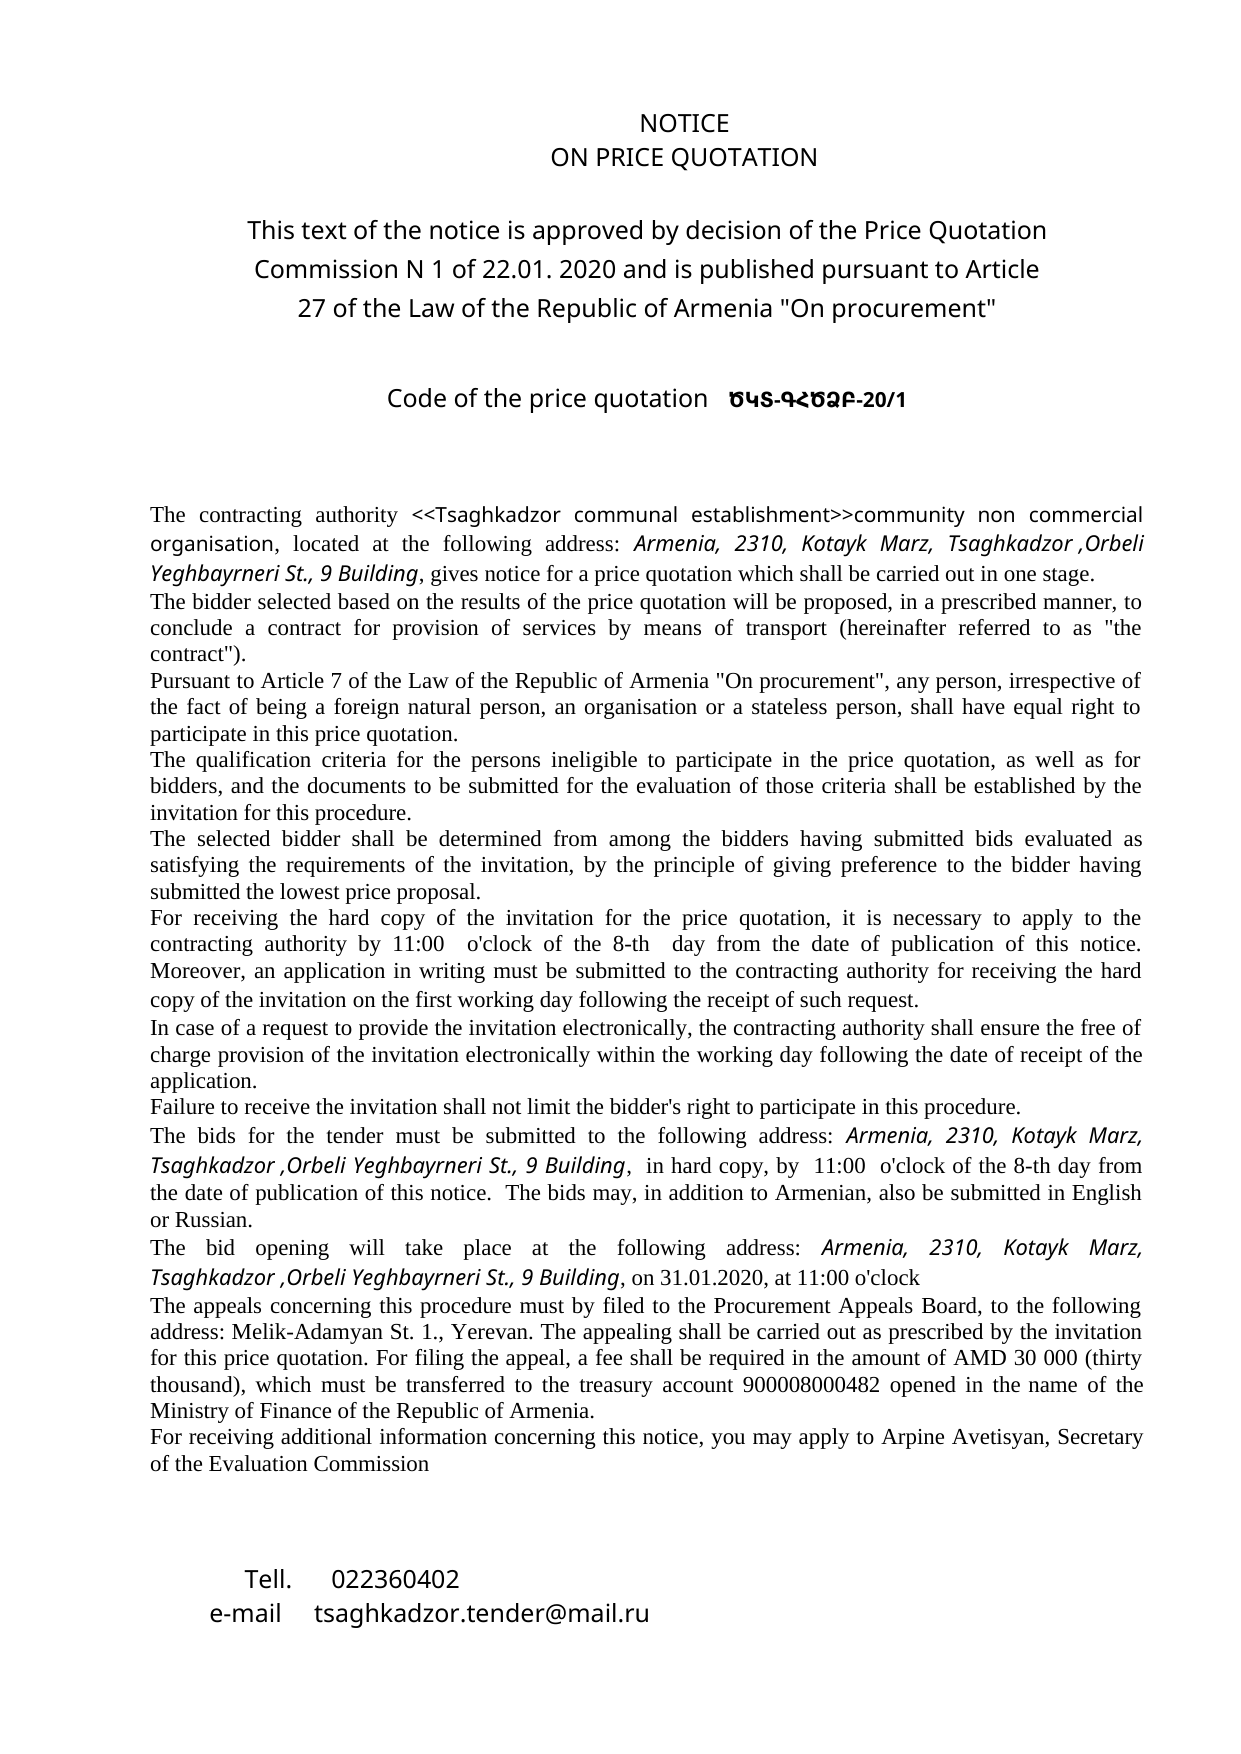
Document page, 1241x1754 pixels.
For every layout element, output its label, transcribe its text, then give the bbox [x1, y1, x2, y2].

text The bids for the tender must be submitted to the following address: Armenia, 2310, Kotayk Marz, Tsaghkadzor ,Orbeli Yeghbayrneri St., 9 Building, in hard copy, by 11:00 o'clock of the 8-th day from the date of publication of this notice. The bids may, in addition to Armenian, also be submitted in English or Russian. [150, 1120, 1144, 1232]
text The bidder selected based on the results of the price quotation will be proposed, in a prescribed manner, to conclude a contract for provision of services by means of transport (hereinafter referred to as "the contract"). [150, 588, 1144, 667]
text The appeals concerning this procedure must by filed to the Procurement Appeals Board, to the following address: Melik-Adamyan St. 1., Yerevan. The appealing shall be carried out as prescribed by the invitation for this price quotation. For filing the appeal, a fee shall be required in the amount of AMD 30 000 (thirty thousand), which must be transferred to the treasury account 900008000482 opened in the name of the Ministry of Finance of the Republic of Armenia. [150, 1292, 1144, 1423]
text Pursuant to Article 7 of the Law of the Republic of Armenia "On procurement", any person, irrespective of the fact of being a foreign natural person, an organisation or a stateless person, shall have equal right to participate in this price quotation. [150, 667, 1144, 746]
text Code of the price quotation ԾԿՏ-ԳՀԾՁԲ-20/1 [150, 381, 1144, 415]
text The qualification criteria for the persons ineligible to participate in the price quotation, as well as for bidders, and the documents to be submitted for the evaluation of those criteria shall be established by the invitation for this procedure. [150, 746, 1144, 825]
text NOTICE [150, 105, 1144, 139]
text For receiving the hard copy of the invitation for the price quotation, it is necessary to apply to the contracting authority by 11:00 o'clock of the 8-th day from the date of publication of this notice. Moreover, an application in writing must be submitted to the contracting authority for receiving the hard copy of the invitation on the first working day following the receipt of such request. [150, 904, 1144, 1014]
text The bid opening will take place at the following address: Armenia, 2310, Kotayk Marz, Tsaghkadzor ,Orbeli Yeghbayrneri St., 9 Building, on 31.01.2020, at 11:00 o'clock [150, 1232, 1144, 1292]
text Failure to receive the invitation shall not limit the bidder's right to participate in this procedure. [150, 1093, 1144, 1120]
text Tell. 022360402 [150, 1561, 1144, 1595]
text The selected bidder shall be determined from among the bidders having submitted bids evaluated as satisfying the requirements of the invitation, by the principle of giving preference to the bidder having submitted the lowest price proposal. [150, 825, 1144, 904]
text ON PRICE QUOTATION [150, 139, 1144, 173]
text This text of the notice is approved by decision of the Price Quotation Commission N 1 of 22.01. 2020 and is published pursuant to Article 27 of the Law of the Republic of Armenia "On procurement" [239, 212, 1055, 325]
text The contracting authority <<Tsaghkadzor communal establishment>>community non commercial organisation, located at the following address: Armenia, 2310, Kotayk Marz, Tsaghkadzor ,Orbeli Yeghbayrneri St., 9 Building, gives notice for a price quotation which shall be carried out in one stage. [150, 500, 1144, 588]
text In case of a request to provide the invitation electronically, the contracting authority shall ensure the free of charge provision of the invitation electronically within the working day following the date of receipt of the application. [150, 1014, 1144, 1093]
text For receiving additional information concerning this notice, you may apply to Arpine Avetisyan, Secretary of the Evaluation Commission [150, 1423, 1144, 1476]
text e-mail tsaghkadzor.tender@mail.ru [150, 1595, 1144, 1629]
